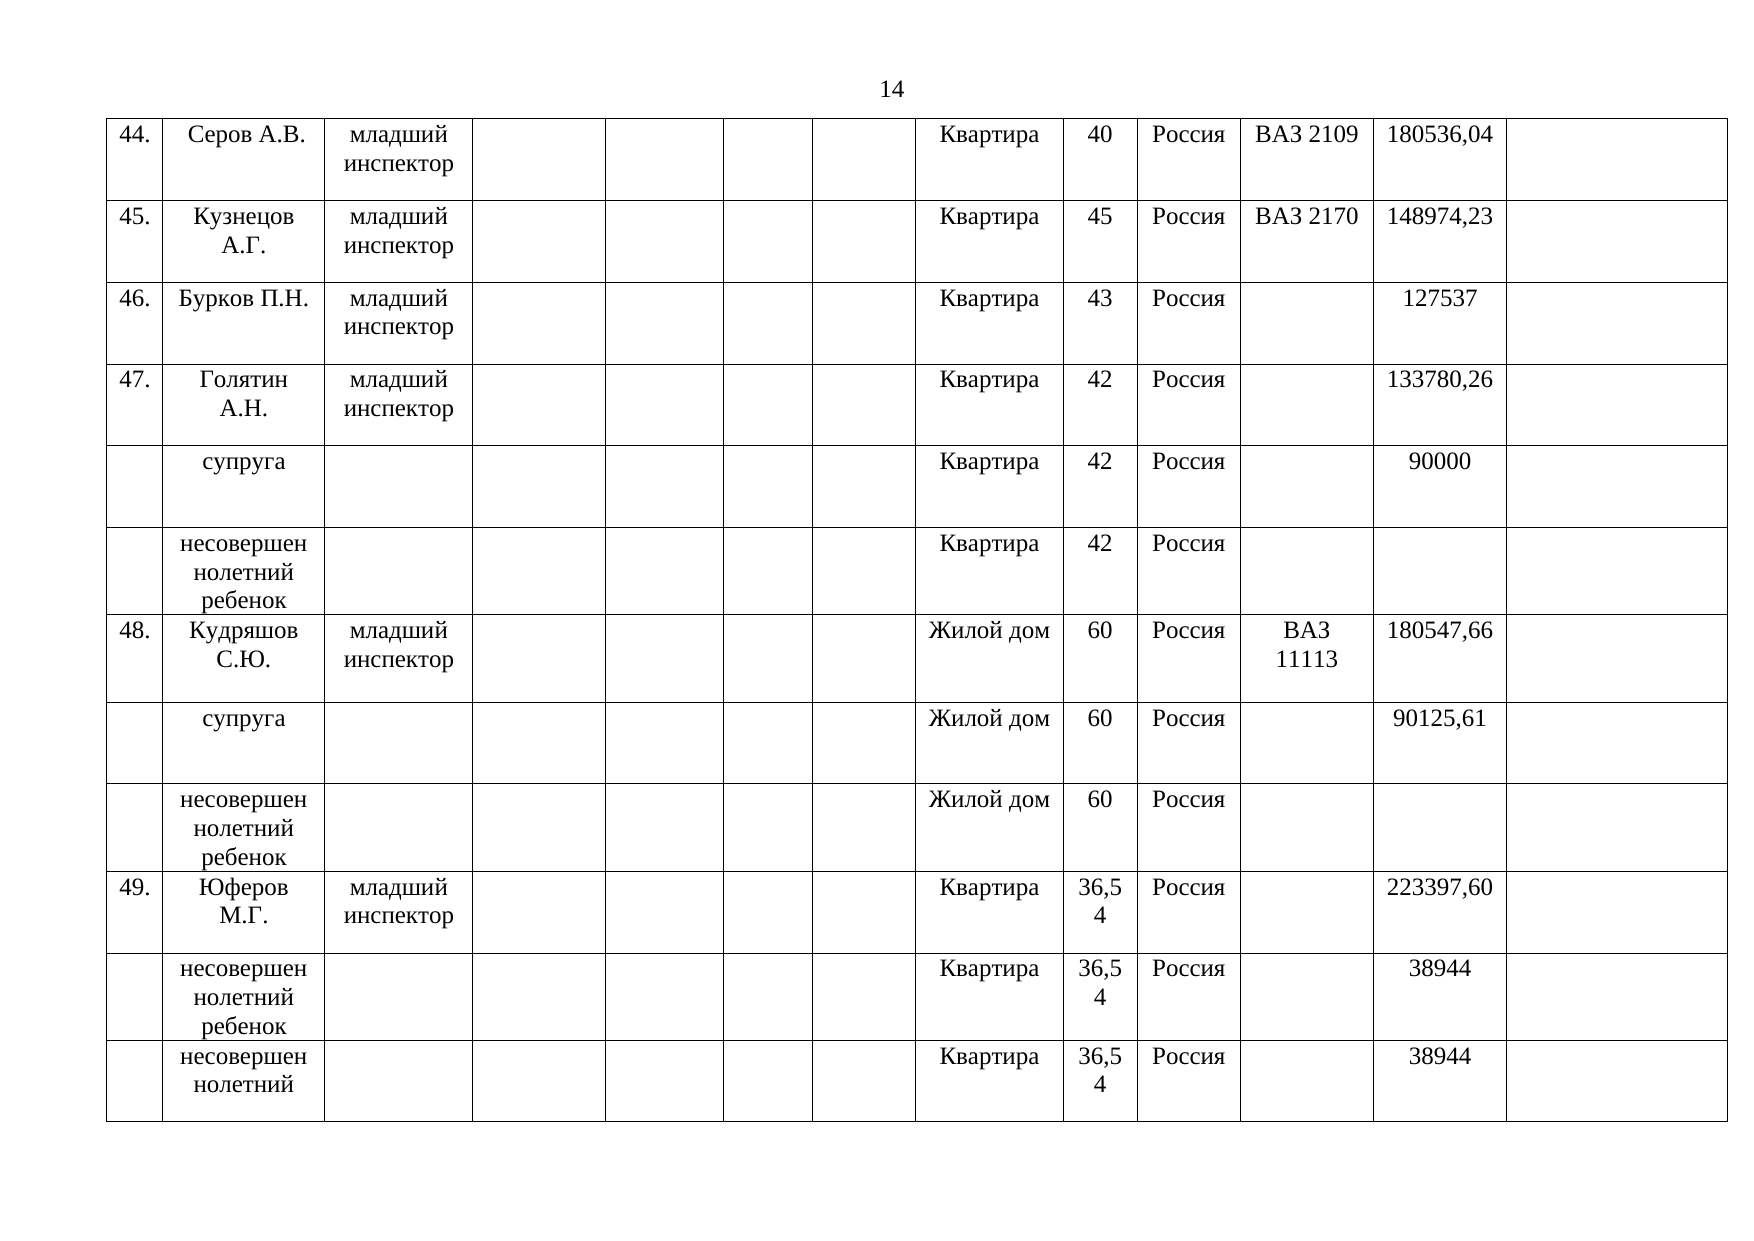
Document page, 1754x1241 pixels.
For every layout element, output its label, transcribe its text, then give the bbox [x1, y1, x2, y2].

table_cell Квартира [916, 119, 1063, 200]
table_cell младший инспектор [325, 119, 472, 200]
table_cell 42 [1064, 446, 1137, 527]
table_cell 133780,26 [1374, 365, 1506, 445]
table_cell [606, 703, 723, 783]
table_cell 223397,60 [1374, 872, 1506, 952]
table_cell 45. [107, 201, 162, 282]
table_cell 60 [1064, 703, 1137, 783]
table_cell [606, 528, 723, 614]
table_cell 38944 [1374, 954, 1506, 1040]
table_cell [1507, 703, 1727, 783]
table_cell 90125,61 [1374, 703, 1506, 783]
table_cell 127537 [1374, 283, 1506, 363]
table_cell [724, 201, 812, 282]
table_cell [1241, 1041, 1373, 1121]
table_cell 49. [107, 872, 162, 952]
table_cell несовершеннолетний ребенок [163, 954, 324, 1040]
table_cell [473, 1041, 605, 1121]
table_cell супруга [163, 703, 324, 783]
table_cell Бурков П.Н. [163, 283, 324, 363]
table_cell Квартира [916, 528, 1063, 614]
table_cell [325, 446, 472, 527]
table_cell [724, 703, 812, 783]
table_cell Россия [1138, 528, 1240, 614]
table_cell [473, 872, 605, 952]
table_cell [325, 784, 472, 871]
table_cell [163, 1041, 324, 1121]
table_cell [813, 365, 915, 445]
table_cell [724, 119, 812, 200]
table_cell Квартира [916, 1041, 1063, 1121]
table_cell [473, 283, 605, 363]
table_cell [813, 446, 915, 527]
table_cell Россия [1138, 1041, 1240, 1121]
table_cell [606, 615, 723, 702]
table_cell [1241, 446, 1373, 527]
table_cell [473, 201, 605, 282]
table_cell 48. [107, 615, 162, 702]
table_cell Квартира [916, 872, 1063, 952]
table_cell младший инспектор [325, 201, 472, 282]
table_cell [606, 1041, 723, 1121]
table_cell Квартира [916, 446, 1063, 527]
table_cell 42 [1064, 365, 1137, 445]
table_cell несовершеннолетний ребенок [163, 784, 324, 871]
table_cell [1507, 784, 1727, 871]
table_cell 46. [107, 283, 162, 363]
table_cell 45 [1064, 201, 1137, 282]
table_cell [1241, 703, 1373, 783]
table_cell Жилой дом [916, 703, 1063, 783]
table_cell Голятин А.Н. [163, 365, 324, 445]
table_cell [473, 954, 605, 1040]
table_cell [325, 703, 472, 783]
table_cell [813, 283, 915, 363]
table_cell [724, 1041, 812, 1121]
table_cell [1241, 365, 1373, 445]
table_cell Кудряшов С.Ю. [163, 615, 324, 702]
table_cell [107, 446, 162, 527]
table_cell [606, 201, 723, 282]
table_cell [1374, 784, 1506, 871]
table_cell [107, 703, 162, 783]
table_cell ВАЗ 2170 [1241, 201, 1373, 282]
table_cell [606, 283, 723, 363]
table_cell Серов А.В. [163, 119, 324, 200]
table_cell Россия [1138, 954, 1240, 1040]
table_cell [1507, 615, 1727, 702]
table_cell [1241, 784, 1373, 871]
table_cell [325, 528, 472, 614]
table_cell [1241, 954, 1373, 1040]
table_cell [1241, 283, 1373, 363]
table_cell 36,54 [1064, 954, 1137, 1040]
table_cell Квартира [916, 954, 1063, 1040]
table_cell 43 [1064, 283, 1137, 363]
table_cell [813, 201, 915, 282]
table_cell [1507, 872, 1727, 952]
table_cell [813, 703, 915, 783]
table_cell Квартира [916, 201, 1063, 282]
table_cell [813, 528, 915, 614]
table_cell младший инспектор [325, 872, 472, 952]
table_cell [473, 365, 605, 445]
table_cell Россия [1138, 784, 1240, 871]
table_cell 44. [107, 119, 162, 200]
table_cell ВАЗ 2109 [1241, 119, 1373, 200]
table_cell Россия [1138, 703, 1240, 783]
table_cell Жилой дом [916, 784, 1063, 871]
table_cell младший инспектор [325, 365, 472, 445]
table_cell [1507, 119, 1727, 200]
table_cell 180536,04 [1374, 119, 1506, 200]
table_cell [1507, 201, 1727, 282]
table_cell Юферов М.Г. [163, 872, 324, 952]
table_cell [606, 446, 723, 527]
table_cell [473, 784, 605, 871]
table_cell [1241, 872, 1373, 952]
table_cell [107, 954, 162, 1040]
table_cell [1507, 365, 1727, 445]
table_cell [473, 615, 605, 702]
table_cell 40 [1064, 119, 1137, 200]
table_cell [1507, 1041, 1727, 1121]
table_cell [813, 119, 915, 200]
table_cell [724, 615, 812, 702]
table_cell [325, 954, 472, 1040]
table_cell Россия [1138, 446, 1240, 527]
table_cell Россия [1138, 872, 1240, 952]
table_cell [606, 365, 723, 445]
table_cell [724, 784, 812, 871]
table_cell Квартира [916, 283, 1063, 363]
table_cell [813, 872, 915, 952]
table_cell Россия [1138, 365, 1240, 445]
table_cell Россия [1138, 119, 1240, 200]
table_cell [606, 119, 723, 200]
table_cell 180547,66 [1374, 615, 1506, 702]
table_cell [813, 1041, 915, 1121]
table_cell 60 [1064, 615, 1137, 702]
table_cell несовершеннолетний ребенок [163, 528, 324, 614]
table_cell [724, 872, 812, 952]
table_cell [606, 954, 723, 1040]
table_cell Россия [1138, 283, 1240, 363]
table_cell 36,54 [1064, 872, 1137, 952]
table_cell [724, 528, 812, 614]
table_cell [473, 119, 605, 200]
table_cell [107, 1041, 162, 1121]
table_cell [473, 446, 605, 527]
table_cell 36,54 [1064, 1041, 1137, 1121]
table_cell супруга [163, 446, 324, 527]
table_cell [813, 954, 915, 1040]
table_cell [606, 872, 723, 952]
table_cell [724, 446, 812, 527]
table_cell [724, 954, 812, 1040]
table_cell младший инспектор [325, 615, 472, 702]
table_cell 90000 [1374, 446, 1506, 527]
table_cell [473, 528, 605, 614]
table_cell [1507, 283, 1727, 363]
table_cell ВАЗ 11113 [1241, 615, 1373, 702]
table_cell [473, 703, 605, 783]
table_cell 148974,23 [1374, 201, 1506, 282]
table_cell [724, 365, 812, 445]
table_cell [107, 528, 162, 614]
table_cell Жилой дом [916, 615, 1063, 702]
table_cell Россия [1138, 615, 1240, 702]
table_cell Квартира [916, 365, 1063, 445]
table_cell 60 [1064, 784, 1137, 871]
table_cell 42 [1064, 528, 1137, 614]
table_cell [325, 1041, 472, 1121]
table_cell Кузнецов А.Г. [163, 201, 324, 282]
table_cell 47. [107, 365, 162, 445]
table_cell Россия [1138, 201, 1240, 282]
table_cell [606, 784, 723, 871]
table_cell [1507, 446, 1727, 527]
table_cell [813, 615, 915, 702]
table_cell [1507, 528, 1727, 614]
table_cell [724, 283, 812, 363]
table_cell [813, 784, 915, 871]
table_cell младший инспектор [325, 283, 472, 363]
table_cell [1241, 528, 1373, 614]
table_cell [107, 784, 162, 871]
table_cell 38944 [1374, 1041, 1506, 1121]
table_cell [1507, 954, 1727, 1040]
table_cell [1374, 528, 1506, 614]
